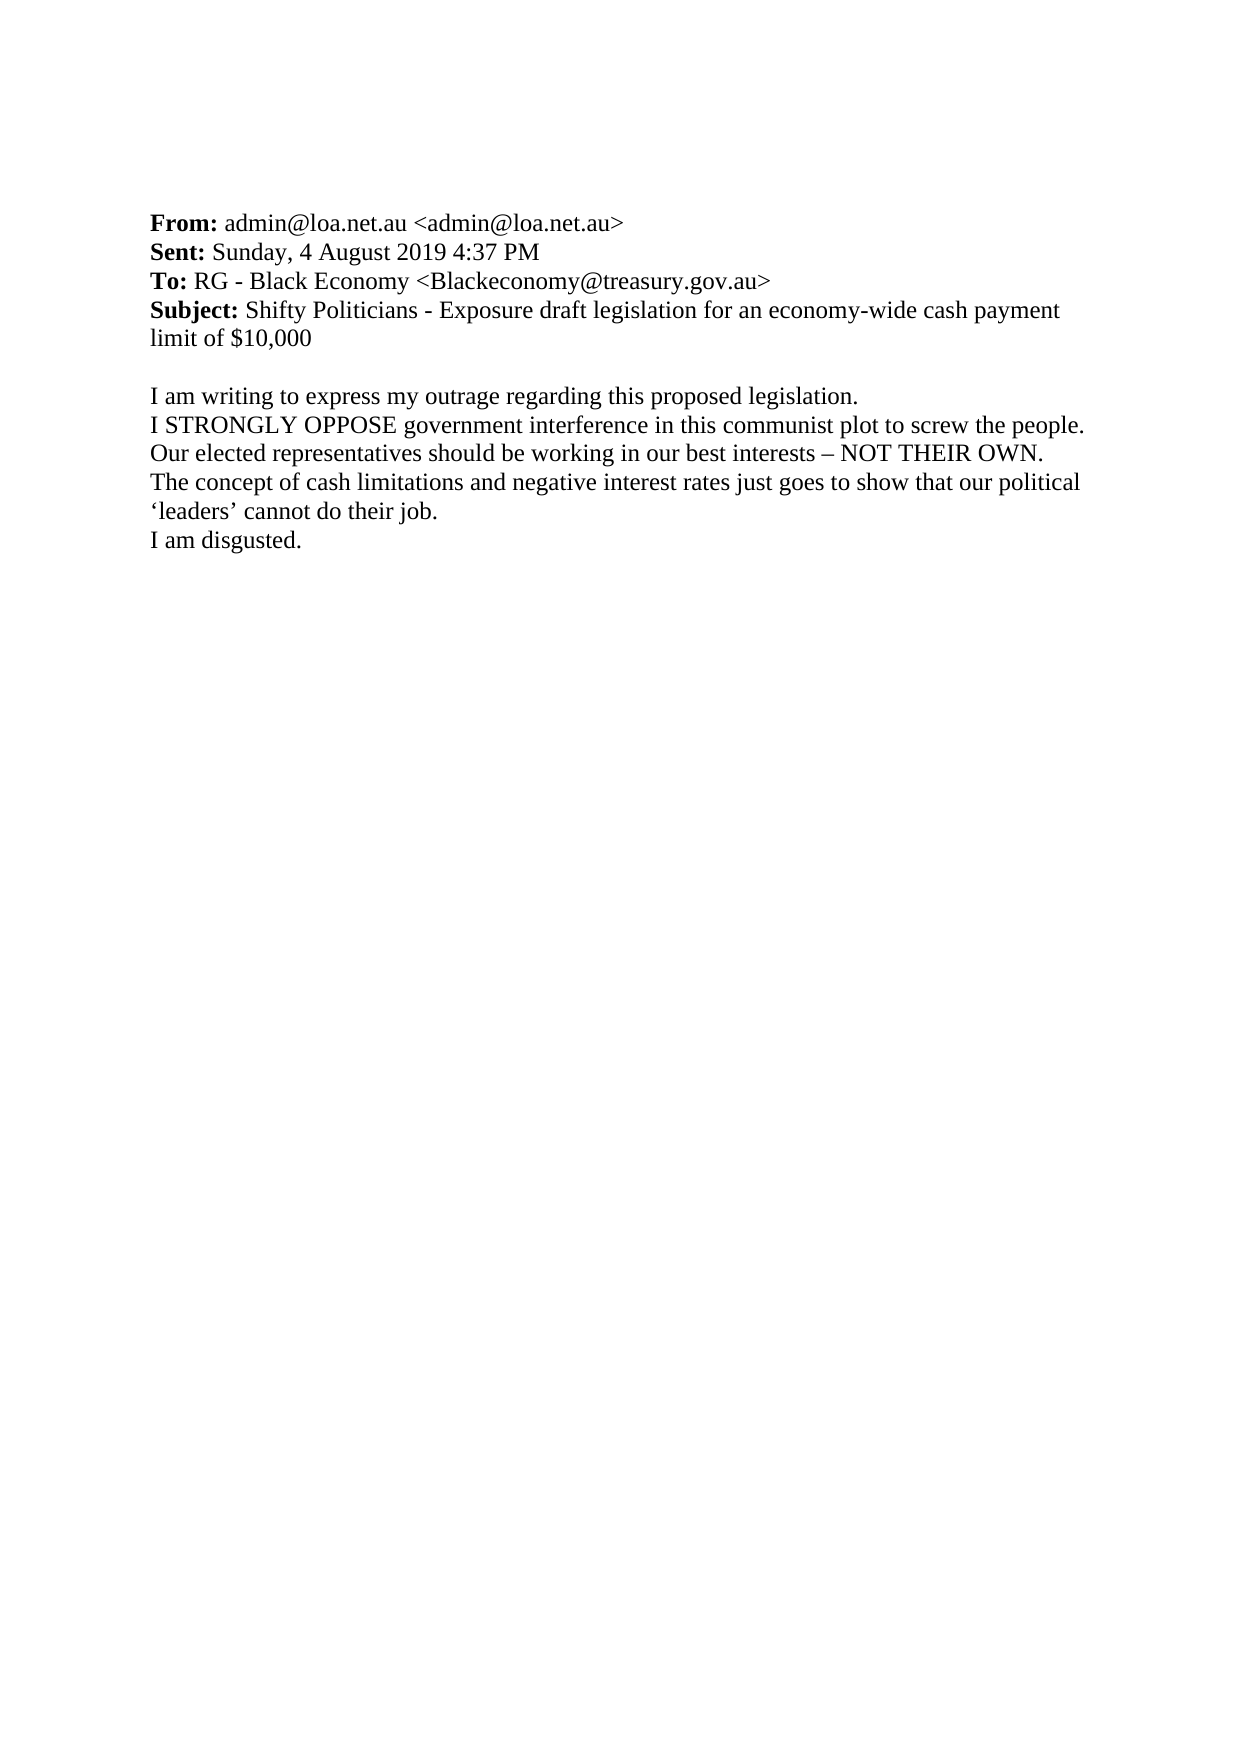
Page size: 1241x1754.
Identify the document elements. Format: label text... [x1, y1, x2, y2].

text The concept of cash limitations and negative interest rates just goes to show that our political ‘leaders’ cannot do their job. [150, 467, 1090, 525]
text I am writing to express my outrage regarding this proposed legislation. [150, 381, 1090, 410]
text I STRONGLY OPPOSE government interference in this communist plot to screw the people. [150, 410, 1090, 438]
text I am disgusted. [150, 525, 1090, 553]
text Our elected representatives should be working in our best interests – NOT THEIR OWN. [150, 438, 1090, 467]
text From: admin@loa.net.au <admin@loa.net.au> Sent: Sunday, 4 August 2019 4:37 PM To: RG - Black Economy <Blackeconomy@treasury.gov.au> Subject: Shifty Politicians - Exposure draft legislation for an economy-wide cash payment limit of $10,000 [150, 208, 1090, 352]
